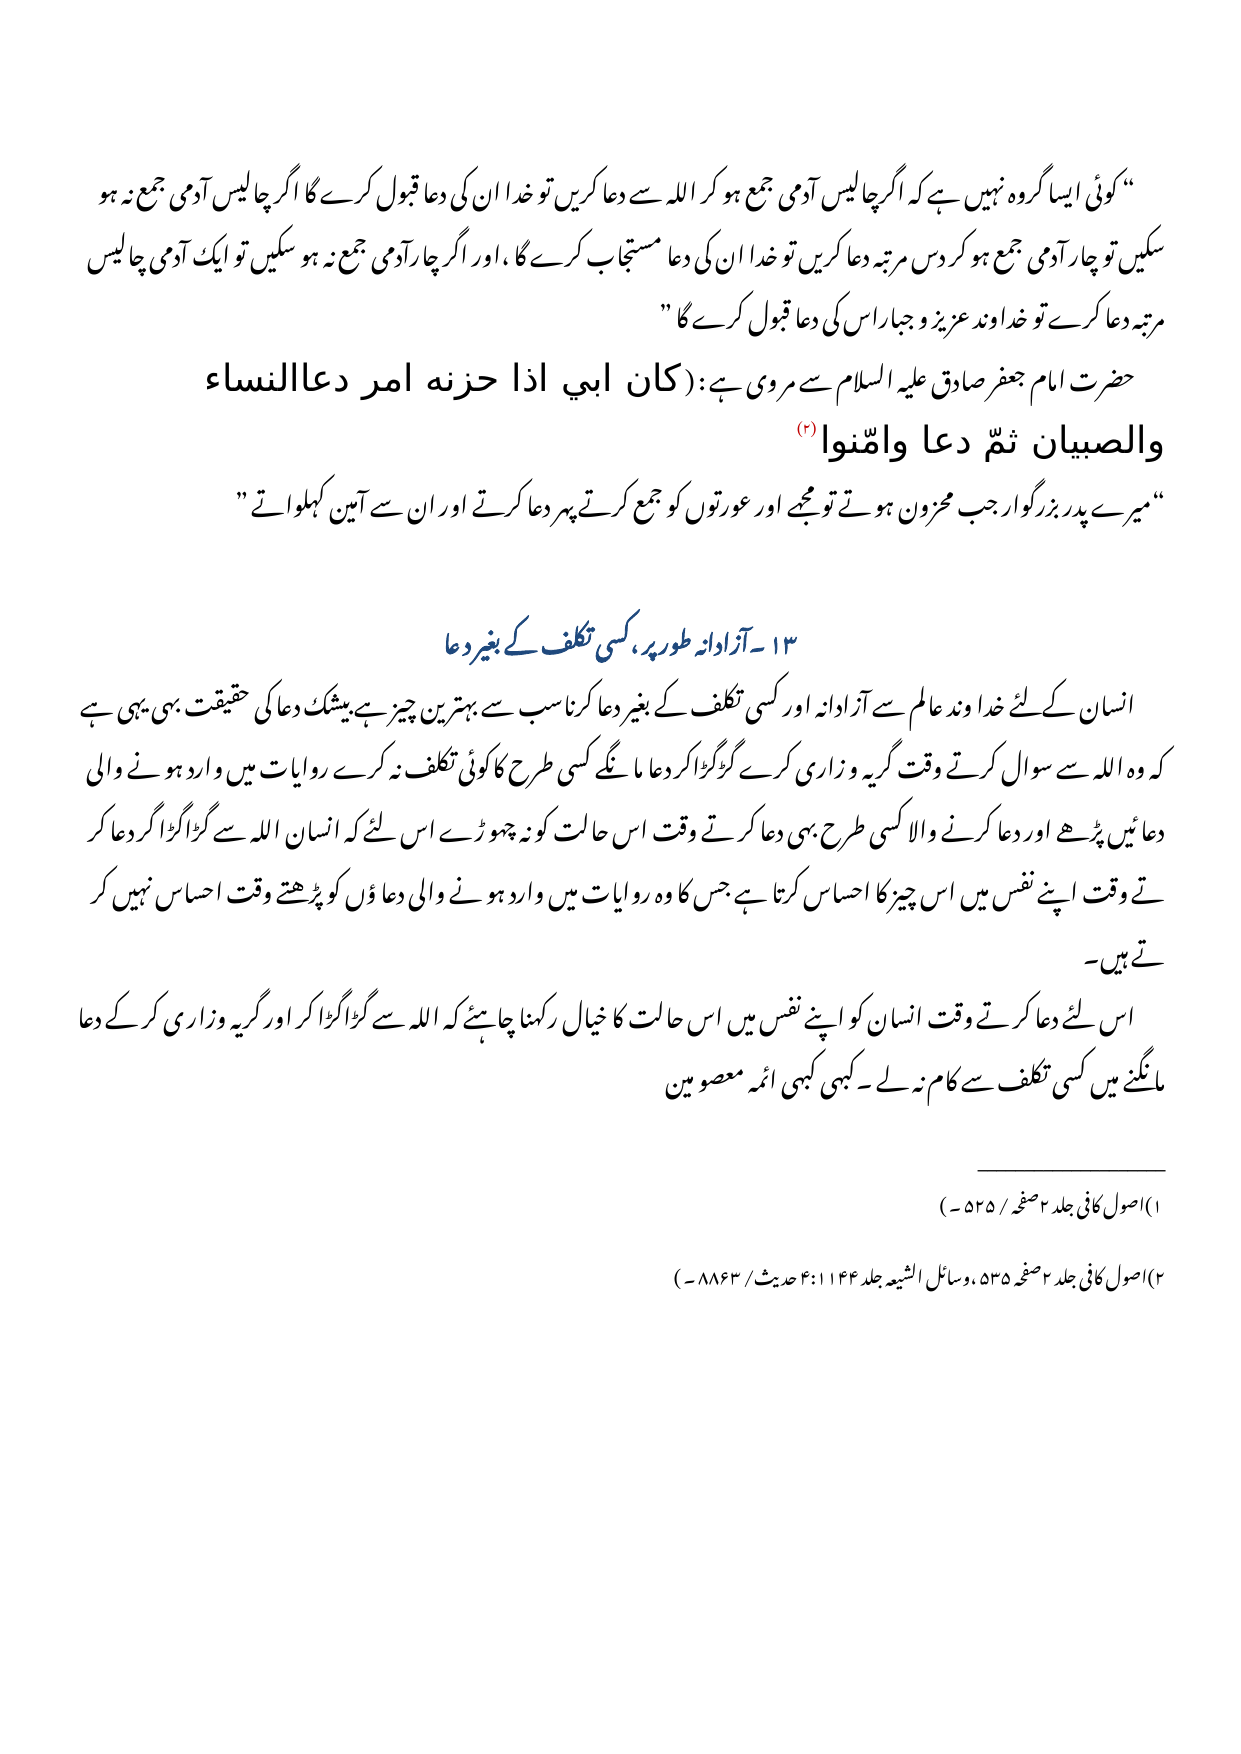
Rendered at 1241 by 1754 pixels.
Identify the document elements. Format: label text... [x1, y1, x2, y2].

text ____________________ ١)اصول کافی جلد ٢صفحہ / ۵٢۵ ۔ ) [75, 1131, 1165, 1225]
text ٢)اصول کافی جلد ٢صفحہ ۵٣۵ ،وسائل الشيعہ جلد ۴:١١۴۴ حدیث/ ٨٨۶٣ ۔ ) [75, 1250, 1165, 1297]
text حضرت امام جعفر صادق عليہ السلام سے مر وی ہے : ( کان ابي اذا حزنه امر دعاالنساء والصبيان ثمّ دعا وامّنوا (٢) “ميرے پدر بزرگوار جب محزون ہو تے تو مجهے اور عورتوں کو جمع کرتے پهر دعا کرتے اور ان سے آمين کہلواتے ” [75, 344, 1165, 531]
text انسان کےلئے خدا وند عالم سے آزادانہ اور کسی تکلف کے بغير دعا کرناسب سے بہترین چيز ہے بيشک دعا کی حقيقت بهی یہی ہے کہ وہ الله سے سوال کرتے وقت گریہ و زاری کرے گڑگڑاکر دعا ما نگے کسی طرح کاکوئی تکلف نہ کرے روایات ميں وارد ہو نے والی دعا ئيں پڑهے اور دعا کرنے والا کسی طرح بهی دعا کر تے وقت اس حالت کو نہ چهو ڑے اس لئے کہ انسان الله سے گڑاگڑا گر دعا کر تے وقت اپنے نفس ميں اس چيز کا احساس کرتا ہے جس کا وہ روایات ميں وارد ہو نے والی دعا ؤں کو پڑهتے وقت احساس نہيں کر تے ہيں۔ [75, 669, 1165, 981]
subtitle ١٣ ۔آزادانہ طورپر ،کسی تکلف کے بغير د عا [75, 606, 1165, 669]
text “ کوئی ایسا گروہ نہيں ہے کہ اگرچاليس آدمی جمع ہو کر الله سے دعا کریں تو خدا ان کی دعا قبول کرے گا اگر چاليس آدمی جمع نہ ہو سکيں تو چار آدمی جمع ہو کر دس مر تبہ دعا کریں تو خدا ان کی دعا مستجاب کرے گا ،اور اگر چارآدمی جمع نہ ہو سکيں تو ایک آدمی چاليس مرتبہ دعا کرے تو خداوند عزیز و جباراس کی دعا قبول کرے گا ” [75, 156, 1165, 344]
text اس لئے دعا کر تے وقت انسان کو اپنے نفس ميں اس حالت کا خيال رکهنا چاہئے کہ الله سے گڑاگڑا کر اور گریہ وزار ی کر کے دعا مانگنے ميں کسی تکلف سے کام نہ لے ۔کبهی کبهی ائمہ معصو مين [75, 981, 1165, 1106]
